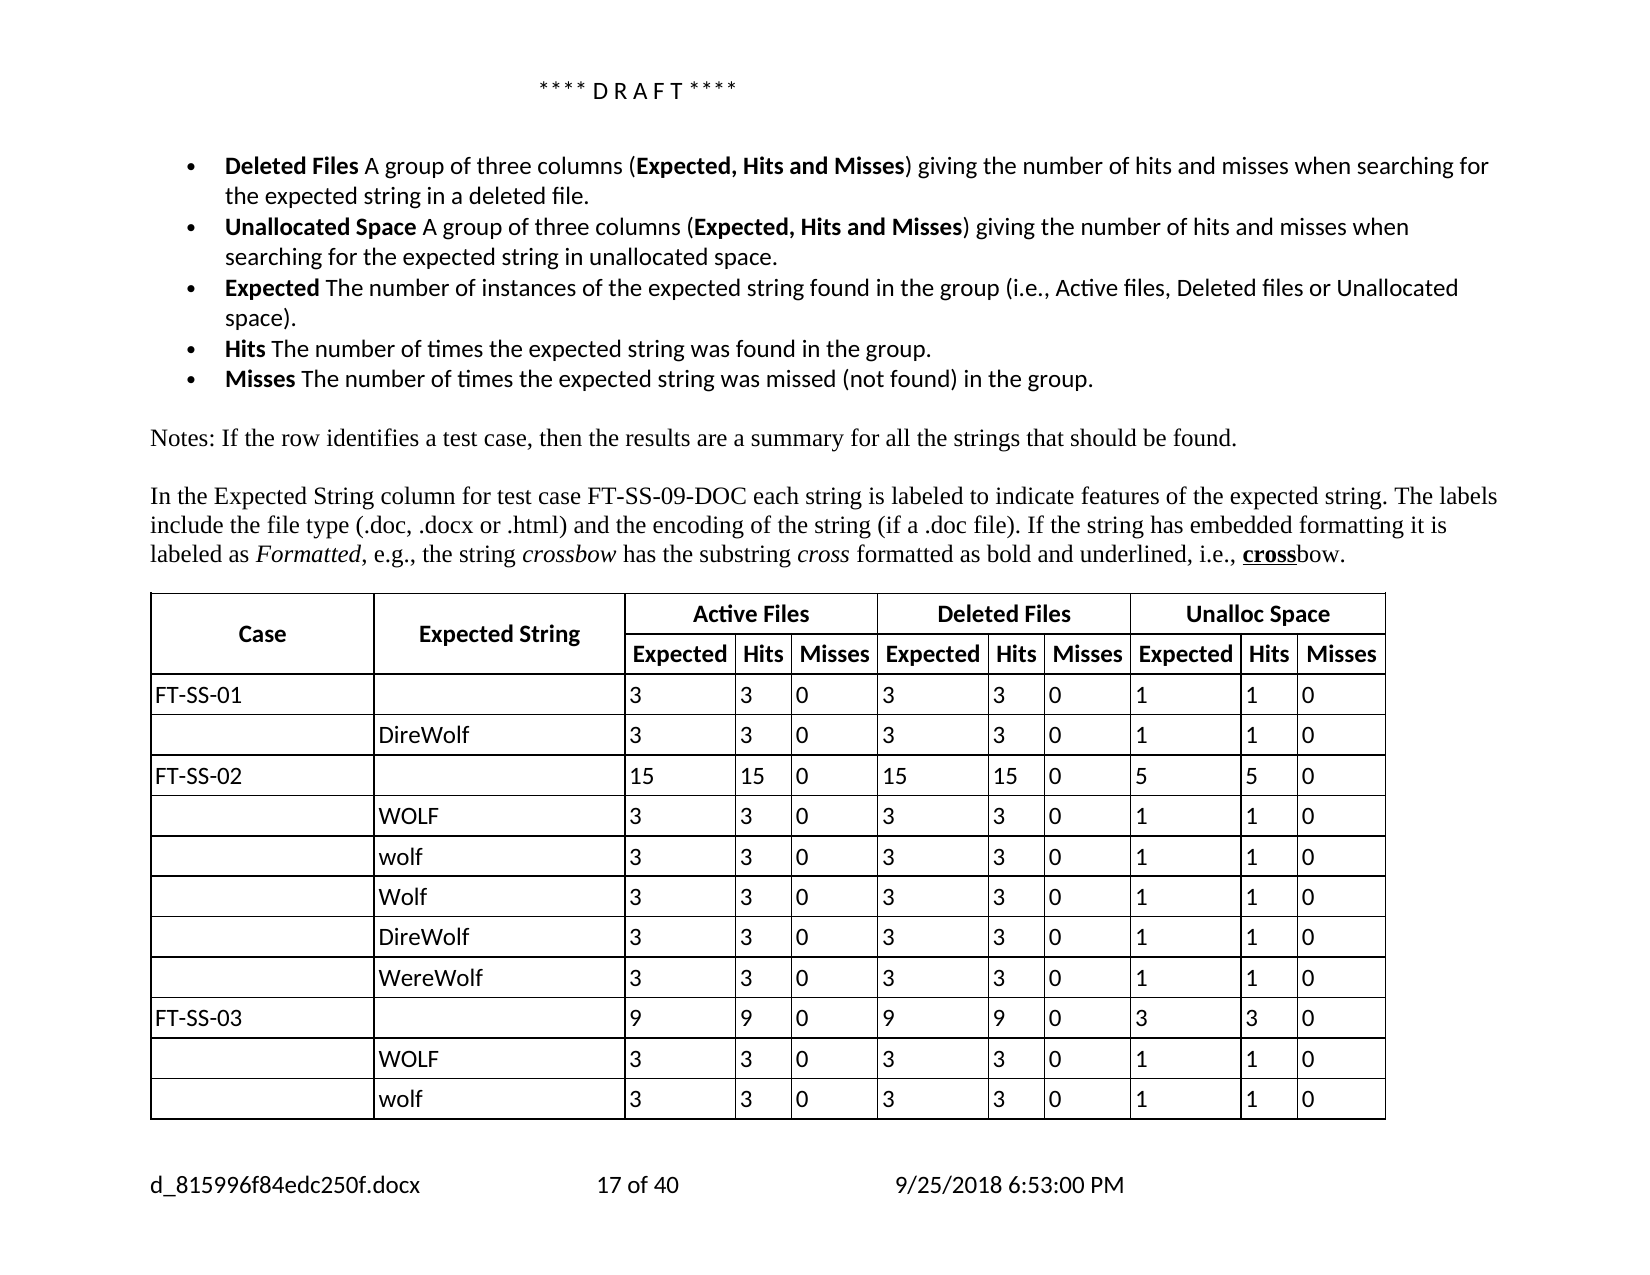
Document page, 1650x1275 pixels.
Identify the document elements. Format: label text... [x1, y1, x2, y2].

table_cell [375, 998, 624, 1037]
table_cell 3 [1242, 998, 1297, 1037]
table_cell Misses [792, 635, 877, 673]
table_cell 0 [1298, 917, 1385, 956]
table_cell [152, 796, 373, 835]
table_cell 15 [989, 756, 1044, 794]
table_cell Wolf [375, 877, 624, 916]
table_cell 3 [736, 715, 791, 754]
table_cell 3 [626, 1039, 735, 1077]
table_cell 1 [1131, 796, 1240, 835]
table_cell [152, 958, 373, 997]
table_cell 0 [792, 1079, 877, 1118]
table_cell FT-SS-03 [152, 998, 373, 1037]
list Misses The number of times the expected string was missed (not found) in the group. [187, 364, 1500, 394]
table_cell FT-SS-02 [152, 756, 373, 794]
table_cell 3 [989, 796, 1044, 835]
table_cell 3 [626, 877, 735, 916]
table_cell 9 [736, 998, 791, 1037]
text In the Expected String column for test case FT-SS-09-DOC each string is labeled to indicate features of the expected string. The labels include the file type (.doc, .docx or .html) and the encoding of the string (if a .doc file). If the string has embedded formatting it is labeled as Formatted, e.g., the string crossbow has the substring cross formatted as bold and underlined, i.e., crossbow. [150, 481, 1500, 567]
table_cell FT-SS-01 [152, 675, 373, 714]
table_cell 15 [878, 756, 988, 794]
table_cell 3 [989, 1039, 1044, 1077]
table_cell Misses [1045, 635, 1130, 673]
table_cell 0 [1298, 1039, 1385, 1077]
table_cell 3 [989, 675, 1044, 714]
table_cell 0 [792, 917, 877, 956]
table_cell Hits [1242, 635, 1297, 673]
table_cell [152, 1039, 373, 1077]
table_cell 3 [878, 877, 988, 916]
table_cell 3 [736, 1079, 791, 1118]
table_cell wolf [375, 1079, 624, 1118]
table_cell 0 [1045, 877, 1130, 916]
table_cell 1 [1131, 1039, 1240, 1077]
table_cell DireWolf [375, 715, 624, 754]
table_cell 1 [1242, 1039, 1297, 1077]
table_cell 0 [1298, 998, 1385, 1037]
table_cell 1 [1242, 958, 1297, 997]
table_cell Misses [1298, 635, 1385, 673]
table_cell WereWolf [375, 958, 624, 997]
table_cell WOLF [375, 1039, 624, 1077]
table_cell 0 [792, 837, 877, 875]
table_cell 0 [1298, 796, 1385, 835]
table_cell [152, 917, 373, 956]
table_cell 3 [626, 837, 735, 875]
table_cell 0 [1298, 877, 1385, 916]
table_cell 0 [1045, 675, 1130, 714]
table_cell 3 [989, 877, 1044, 916]
table_cell 0 [792, 675, 877, 714]
table_cell Expected [626, 635, 735, 673]
table_cell 3 [989, 958, 1044, 997]
table_cell 3 [878, 837, 988, 875]
table_cell [375, 756, 624, 794]
table_cell 15 [626, 756, 735, 794]
table_cell 0 [792, 715, 877, 754]
table_cell WOLF [375, 796, 624, 835]
table_cell 3 [989, 837, 1044, 875]
table_cell 3 [736, 1039, 791, 1077]
table_cell 3 [1131, 998, 1240, 1037]
table_cell 0 [792, 877, 877, 916]
table_cell 0 [1298, 837, 1385, 875]
table_cell 9 [626, 998, 735, 1037]
table_cell 0 [1298, 756, 1385, 794]
table_cell 1 [1131, 958, 1240, 997]
table_cell 1 [1242, 796, 1297, 835]
table_cell 0 [792, 958, 877, 997]
table_cell 0 [1045, 958, 1130, 997]
table_cell 3 [626, 917, 735, 956]
table_cell 3 [989, 715, 1044, 754]
table_cell 0 [1045, 1079, 1130, 1118]
table_cell 0 [1298, 1079, 1385, 1118]
table_cell 0 [1045, 715, 1130, 754]
table_cell 3 [736, 917, 791, 956]
table_cell 3 [736, 837, 791, 875]
table_cell 1 [1131, 837, 1240, 875]
table_cell 0 [1298, 958, 1385, 997]
table_cell DireWolf [375, 917, 624, 956]
table_cell Expected [1131, 635, 1240, 673]
table_cell 15 [736, 756, 791, 794]
table_cell 0 [1045, 1039, 1130, 1077]
table_cell [375, 675, 624, 714]
table_cell 1 [1242, 1079, 1297, 1118]
table_cell 3 [736, 796, 791, 835]
table_cell 0 [1045, 837, 1130, 875]
table_header Case [152, 594, 373, 673]
table_header Expected String [375, 594, 624, 673]
table_cell [152, 837, 373, 875]
table_cell 0 [792, 998, 877, 1037]
table_cell Expected [878, 635, 988, 673]
table_cell 0 [792, 756, 877, 794]
table_cell 3 [989, 1079, 1044, 1118]
list Hits The number of times the expected string was found in the group. [187, 333, 1500, 364]
table_cell 3 [878, 715, 988, 754]
table_cell [152, 877, 373, 916]
table_cell [152, 715, 373, 754]
table_cell 3 [989, 917, 1044, 956]
table_cell 1 [1242, 675, 1297, 714]
table_cell 0 [1045, 998, 1130, 1037]
table_cell 3 [878, 796, 988, 835]
table_cell 3 [878, 675, 988, 714]
table_cell 3 [626, 675, 735, 714]
table_cell 9 [878, 998, 988, 1037]
table_cell 3 [626, 796, 735, 835]
table_cell 5 [1131, 756, 1240, 794]
table_cell wolf [375, 837, 624, 875]
table_cell Hits [989, 635, 1044, 673]
table_cell 3 [626, 958, 735, 997]
table_cell 0 [1045, 917, 1130, 956]
table_cell 3 [626, 1079, 735, 1118]
table_cell 1 [1131, 877, 1240, 916]
text Notes: If the row identifies a test case, then the results are a summary for all the strings that should be found. [150, 423, 1500, 452]
table_cell 3 [736, 958, 791, 997]
table_cell 1 [1131, 1079, 1240, 1118]
table_cell 1 [1242, 715, 1297, 754]
table_cell Hits [736, 635, 791, 673]
table_cell 1 [1131, 715, 1240, 754]
table_cell 3 [736, 675, 791, 714]
table_cell 3 [878, 917, 988, 956]
table_header Active Files [626, 594, 877, 633]
table_cell 1 [1242, 877, 1297, 916]
table_cell 0 [1045, 756, 1130, 794]
table_header Unalloc Space [1131, 594, 1385, 633]
table_cell 1 [1242, 837, 1297, 875]
table_cell 3 [878, 958, 988, 997]
table_cell [152, 1079, 373, 1118]
table_cell 0 [1045, 796, 1130, 835]
table_cell 3 [878, 1039, 988, 1077]
table_cell 3 [878, 1079, 988, 1118]
table_cell 5 [1242, 756, 1297, 794]
table_cell 1 [1242, 917, 1297, 956]
table_cell 1 [1131, 675, 1240, 714]
list Expected The number of instances of the expected string found in the group (i.e., Active files, Deleted files or Unallocated space). [187, 272, 1500, 333]
table_header Deleted Files [878, 594, 1130, 633]
table_cell 0 [792, 796, 877, 835]
table_cell 1 [1131, 917, 1240, 956]
table_cell 3 [626, 715, 735, 754]
table_cell 0 [1298, 715, 1385, 754]
list Deleted Files A group of three columns (Expected, Hits and Misses) giving the number of hits and misses when searching for the expected string in a deleted file. [187, 150, 1500, 211]
list Unallocated Space A group of three columns (Expected, Hits and Misses) giving the number of hits and misses when searching for the expected string in unallocated space. [187, 211, 1500, 272]
table_cell 3 [736, 877, 791, 916]
table_cell 0 [1298, 675, 1385, 714]
table_cell 9 [989, 998, 1044, 1037]
table_cell 0 [792, 1039, 877, 1077]
